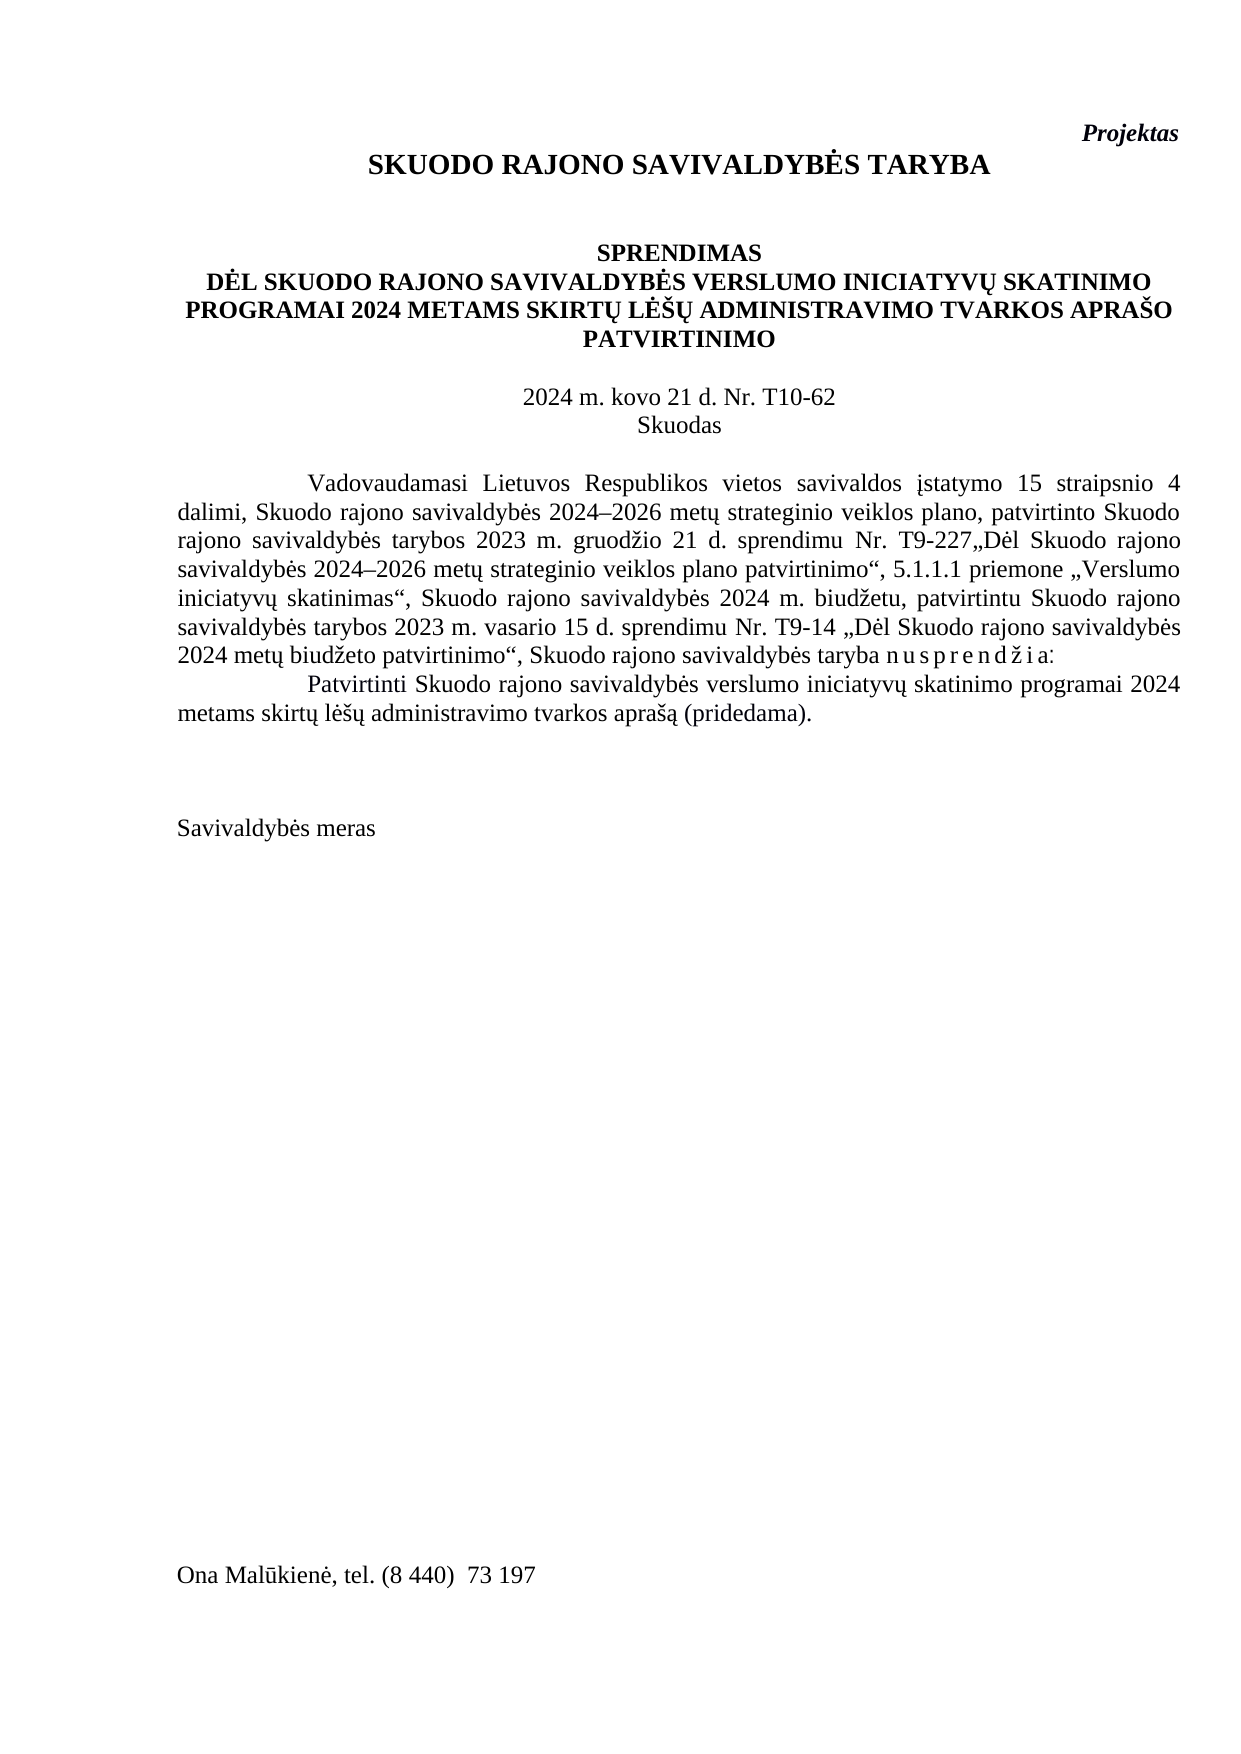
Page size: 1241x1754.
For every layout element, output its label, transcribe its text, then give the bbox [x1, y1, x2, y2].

text SKUODO RAJONO SAVIVALDYBĖS TARYBA [177, 147, 1181, 180]
text Ona Malūkienė, tel. (8 440) 73 197 [177, 1561, 1192, 1589]
text Vadovaudamasi Lietuvos Respublikos vietos savivaldos įstatymo 15 straipsnio 4 dalimi, Skuodo rajono savivaldybės 2024–2026 metų strateginio veiklos plano, patvirtinto Skuodo rajono savivaldybės tarybos 2023 m. gruodžio 21 d. sprendimu Nr. T9-227„Dėl Skuodo rajono savivaldybės 2024–2026 metų strateginio veiklos plano patvirtinimo“, 5.1.1.1 priemone „Verslumo iniciatyvų skatinimas“, Skuodo rajono savivaldybės 2024 m. biudžetu, patvirtintu Skuodo rajono savivaldybės tarybos 2023 m. vasario 15 d. sprendimu Nr. T9-14 „Dėl Skuodo rajono savivaldybės 2024 metų biudžeto patvirtinimo“, Skuodo rajono savivaldybės taryba nusprendžia: [177, 468, 1181, 669]
text Skuodas [177, 410, 1181, 439]
text SPRENDIMAS [177, 238, 1181, 267]
text DĖL SKUODO RAJONO SAVIVALDYBĖS VERSLUMO INICIATYVŲ SKATINIMO PROGRAMAI 2024 METAMS SKIRTŲ LĖŠŲ ADMINISTRAVIMO TVARKOS APRAŠO PATVIRTINIMO [177, 267, 1181, 353]
list Patvirtinti Skuodo rajono savivaldybės verslumo iniciatyvų skatinimo programai 2024 metams skirtų lėšų administravimo tvarkos aprašą (pridedama). [177, 669, 1181, 727]
text 2024 m. kovo 21 d. Nr. T10-62 [177, 382, 1181, 410]
text Projektas [177, 118, 1181, 147]
text Savivaldybės meras [177, 813, 1192, 842]
